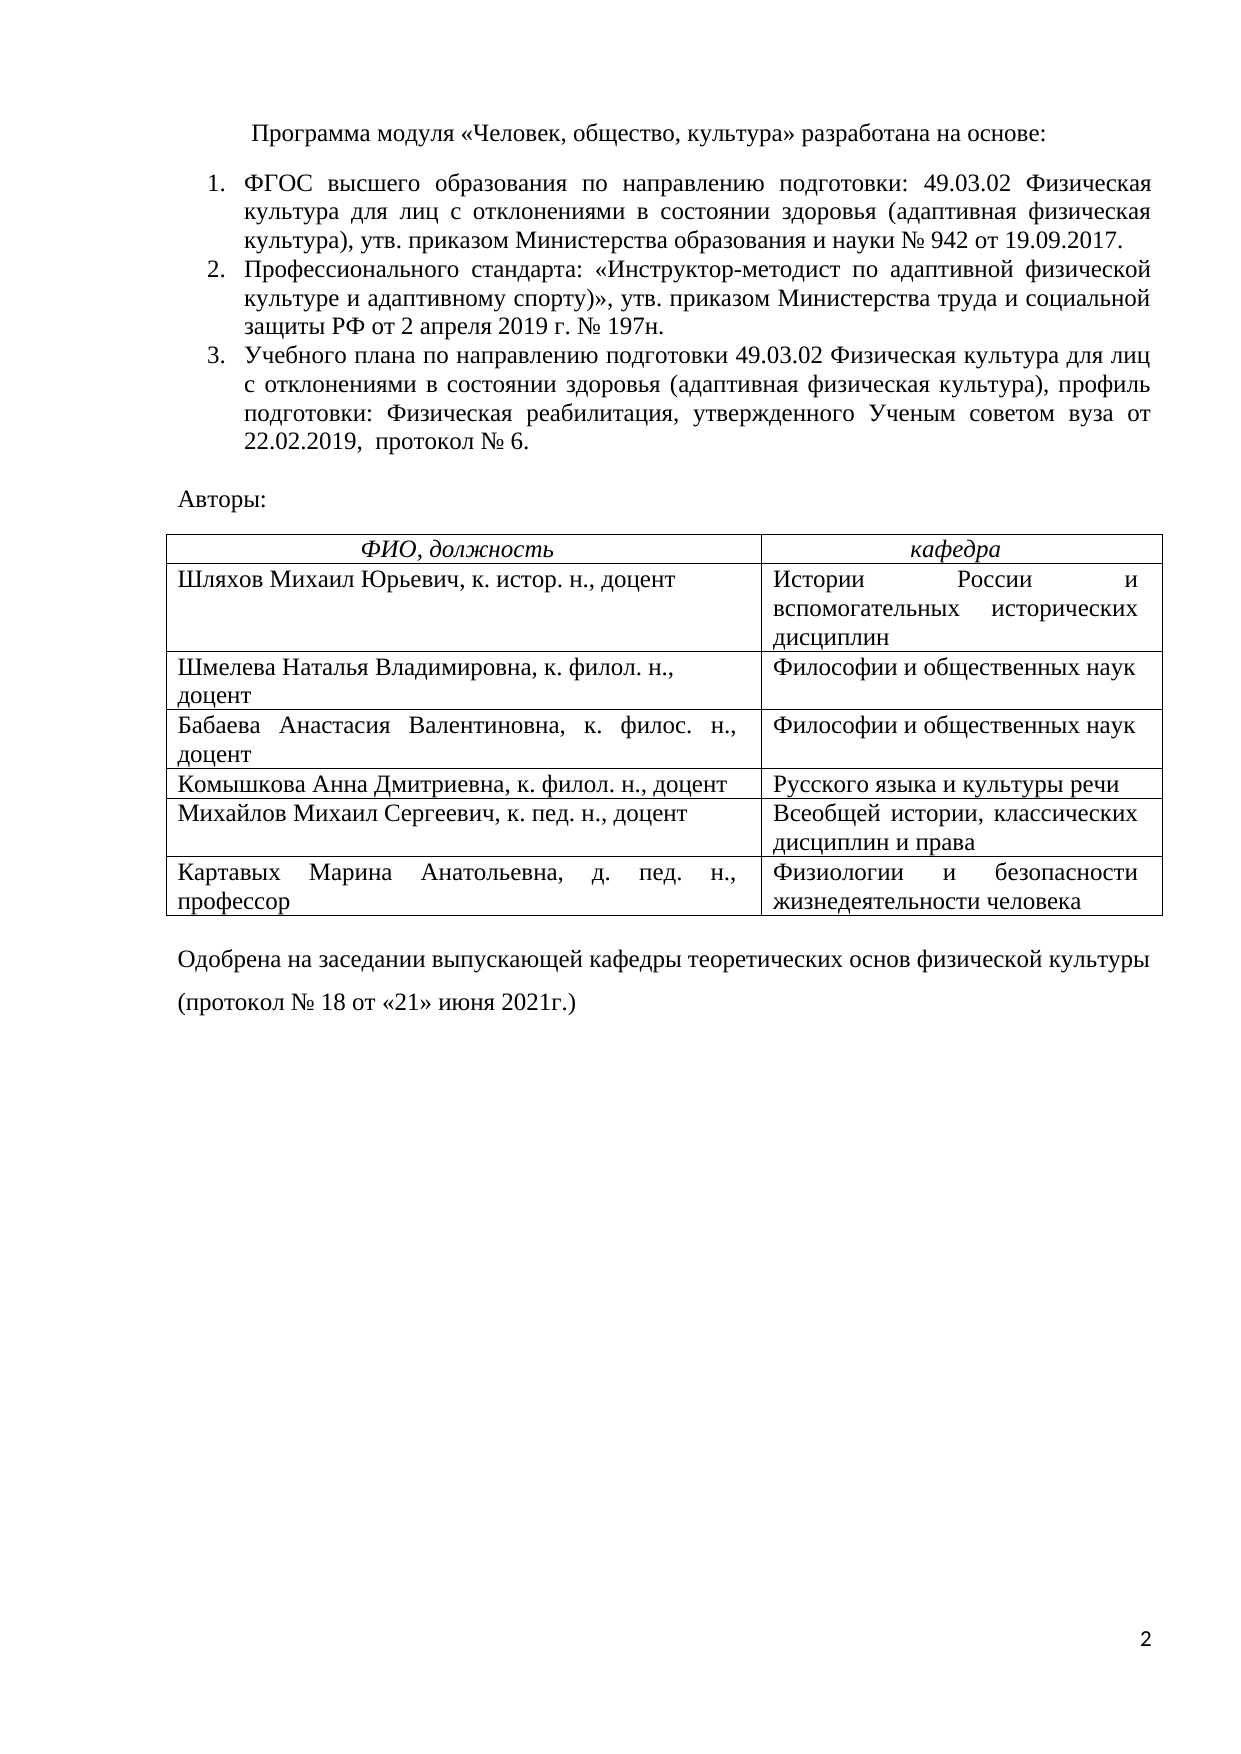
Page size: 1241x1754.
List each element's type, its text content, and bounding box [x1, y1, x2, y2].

table_cell Михайлов Михаил Сергеевич, к. пед. н., доцент [167, 799, 761, 856]
list Учебного плана по направлению подготовки 49.03.02 Физическая культура для лиц с отклонениями в состоянии здоровья (адаптивная физическая культура), профиль подготовки: Физическая реабилитация, утвержденного Ученым советом вуза от 22.02.2019, протокол № 6. [207, 340, 1152, 455]
table_cell Русского языка и культуры речи [762, 769, 1162, 797]
list ФГОС высшего образования по направлению подготовки: 49.03.02 Физическая культура для лиц с отклонениями в состоянии здоровья (адаптивная физическая культура), утв. приказом Министерства образования и науки № 942 от 19.09.2017. [207, 168, 1152, 254]
table_cell Всеобщей истории, классических дисциплин и права [762, 799, 1162, 856]
text (протокол № 18 от «21» июня 2021г.) [177, 987, 1152, 1016]
table_cell Шляхов Михаил Юрьевич, к. истор. н., доцент [167, 564, 761, 651]
table_cell Истории России и вспомогательных исторических дисциплин [762, 564, 1162, 651]
list Профессионального стандарта: «Инструктор-методист по адаптивной физической культуре и адаптивному спорту)», утв. приказом Министерства труда и социальной защиты РФ от 2 апреля 2019 г. № 197н. [207, 254, 1152, 340]
table_cell Бабаева Анастасия Валентиновна, к. филос. н., доцент [167, 710, 761, 768]
table_header ФИО, должность [167, 535, 761, 563]
table_cell Картавых Марина Анатольевна, д. пед. н., профессор [167, 857, 761, 914]
table_cell Философии и общественных наук [762, 710, 1162, 768]
table_cell Шмелева Наталья Владимировна, к. филол. н., доцент [167, 652, 761, 709]
table_cell Комышкова Анна Дмитриевна, к. филол. н., доцент [167, 769, 761, 797]
table_cell Физиологии и безопасности жизнедеятельности человека [762, 857, 1162, 914]
text Программа модуля «Человек, общество, культура» разработана на основе: [177, 118, 1152, 147]
text Авторы: [177, 484, 1152, 513]
text Одобрена на заседании выпускающей кафедры теоретических основ физической культуры [177, 944, 1152, 973]
table_header кафедра [762, 535, 1162, 563]
table_cell Философии и общественных наук [762, 652, 1162, 709]
